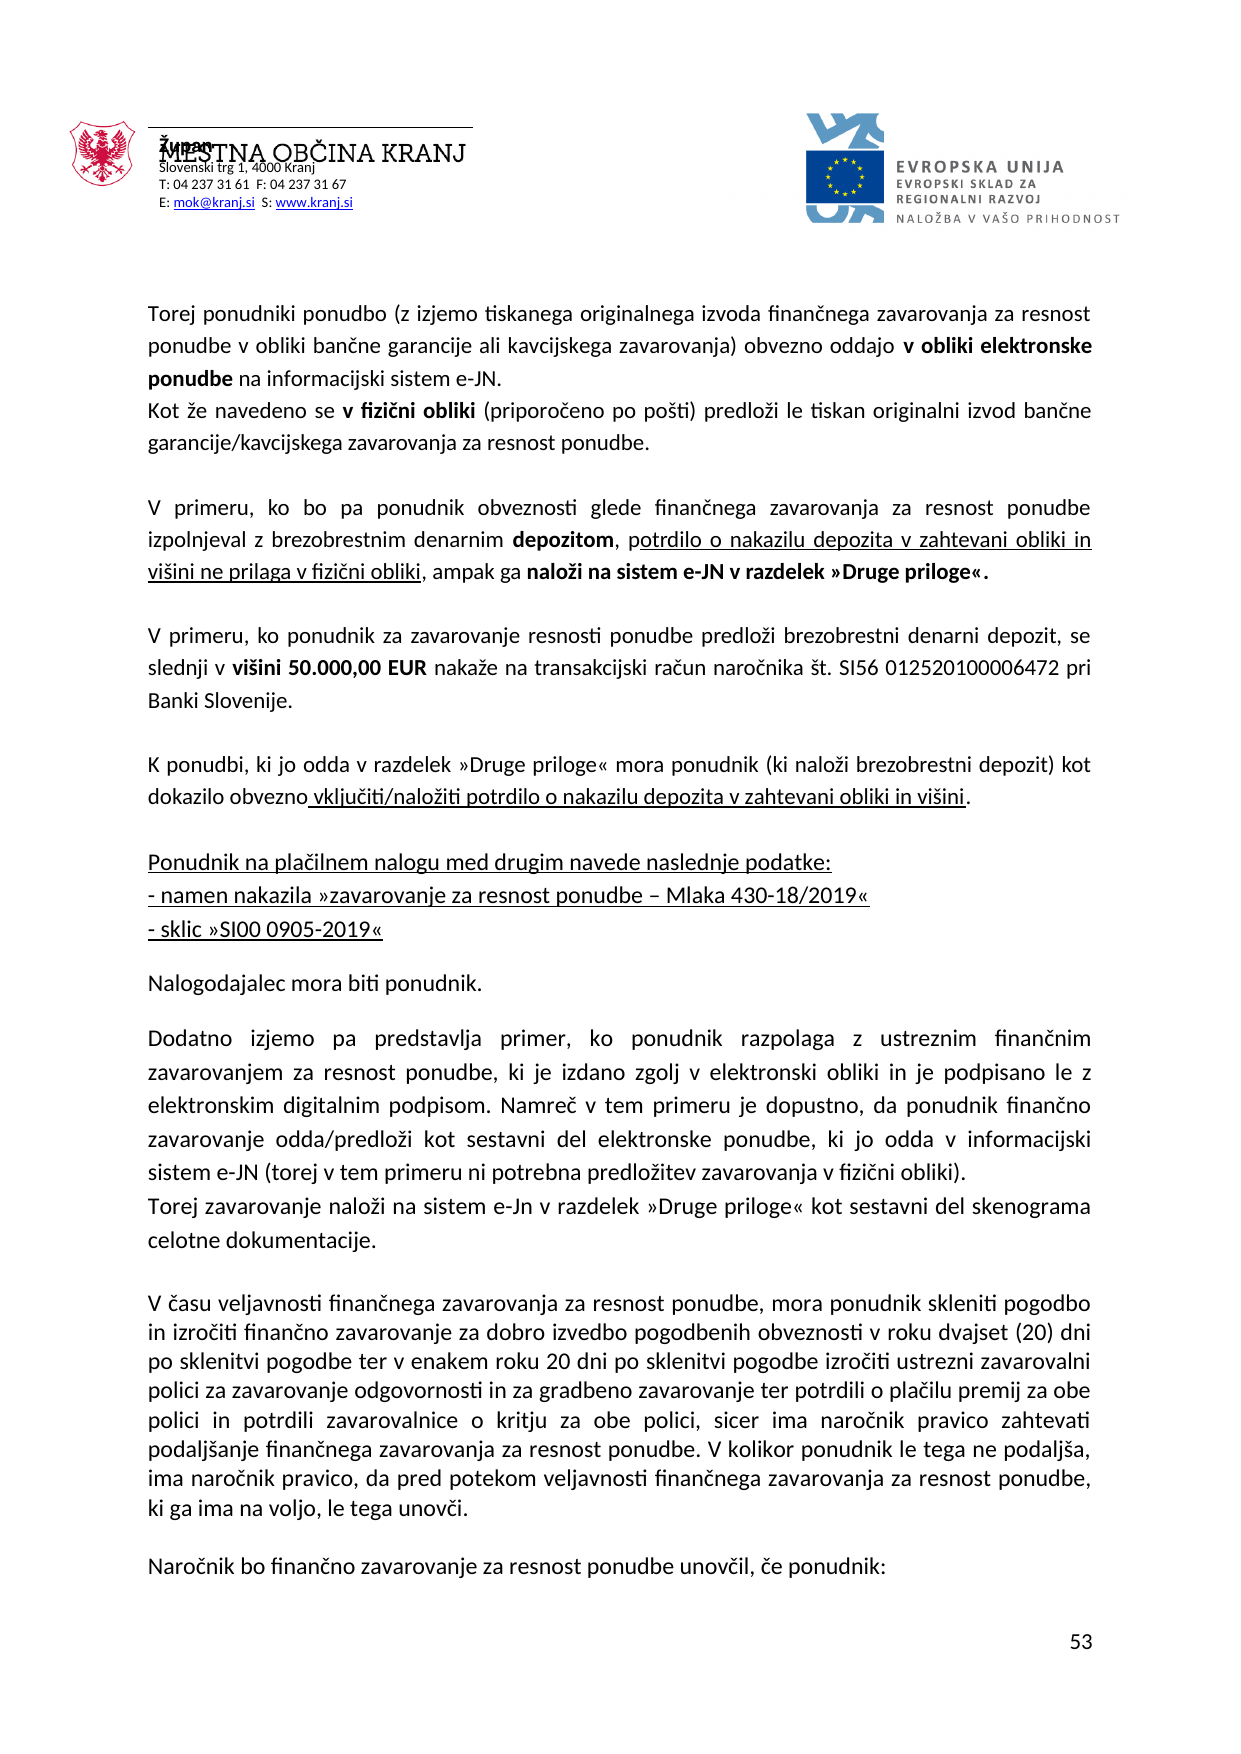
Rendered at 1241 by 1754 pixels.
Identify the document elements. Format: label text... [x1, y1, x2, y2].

text Naročnik bo finančno zavarovanje za resnost ponudbe unovčil, če ponudnik: [148, 1551, 1092, 1580]
text V času veljavnosti finančnega zavarovanja za resnost ponudbe, mora ponudnik skleniti pogodbo in izročiti finančno zavarovanje za dobro izvedbo pogodbenih obveznosti v roku dvajset (20) dni po sklenitvi pogodbe ter v enakem roku 20 dni po sklenitvi pogodbe izročiti ustrezni zavarovalni polici za zavarovanje odgovornosti in za gradbeno zavarovanje ter potrdili o plačilu premij za obe polici in potrdili zavarovalnice o kritju za obe polici, sicer ima naročnik pravico zahtevati podaljšanje finančnega zavarovanja za resnost ponudbe. V kolikor ponudnik le tega ne podaljša, ima naročnik pravico, da pred potekom veljavnosti finančnega zavarovanja za resnost ponudbe, ki ga ima na voljo, le tega unovči. [148, 1288, 1092, 1522]
text Dodatno izjemo pa predstavlja primer, ko ponudnik razpolaga z ustreznim finančnim zavarovanjem za resnost ponudbe, ki je izdano zgolj v elektronski obliki in je podpisano le z elektronskim digitalnim podpisom. Namreč v tem primeru je dopustno, da ponudnik finančno zavarovanje odda/predloži kot sestavni del elektronske ponudbe, ki jo odda v informacijski sistem e-JN (torej v tem primeru ni potrebna predložitev zavarovanja v fizični obliki). [148, 1023, 1092, 1187]
text K ponudbi, ki jo odda v razdelek »Druge priloge« mora ponudnik (ki naloži brezobrestni depozit) kot dokazilo obvezno vključiti/naložiti potrdilo o nakazilu depozita v zahtevani obliki in višini. [148, 750, 1092, 810]
text Ponudnik na plačilnem nalogu med drugim navede naslednje podatke: - namen nakazila »zavarovanje za resnost ponudbe – Mlaka 430-18/2019« - sklic »SI00 0905-2019« [148, 847, 1092, 943]
picture [725, 108, 1160, 234]
text Kot že navedeno se v fizični obliki (priporočeno po pošti) predloži le tiskan originalni izvod bančne garancije/kavcijskega zavarovanja za resnost ponudbe. [148, 396, 1092, 456]
text V primeru, ko bo pa ponudnik obveznosti glede finančnega zavarovanja za resnost ponudbe izpolnjeval z brezobrestnim denarnim depozitom, potrdilo o nakazilu depozita v zahtevani obliki in višini ne prilaga v fizični obliki, ampak ga naloži na sistem e-JN v razdelek »Druge priloge«. [148, 493, 1092, 585]
text V primeru, ko ponudnik za zavarovanje resnosti ponudbe predloži brezobrestni denarni depozit, se slednji v višini 50.000,00 EUR nakaže na transakcijski račun naročnika št. SI56 012520100006472 pri Banki Slovenije. [148, 621, 1092, 714]
text Torej zavarovanje naloži na sistem e-Jn v razdelek »Druge priloge« kot sestavni del skenograma celotne dokumentacije. [148, 1191, 1092, 1254]
text Torej ponudniki ponudbo (z izjemo tiskanega originalnega izvoda finančnega zavarovanja za resnost ponudbe v obliki bančne garancije ali kavcijskega zavarovanja) obvezno oddajo v obliki elektronske ponudbe na informacijski sistem e-JN. [148, 299, 1092, 392]
text Nalogodajalec mora biti ponudnik. [148, 968, 1092, 998]
